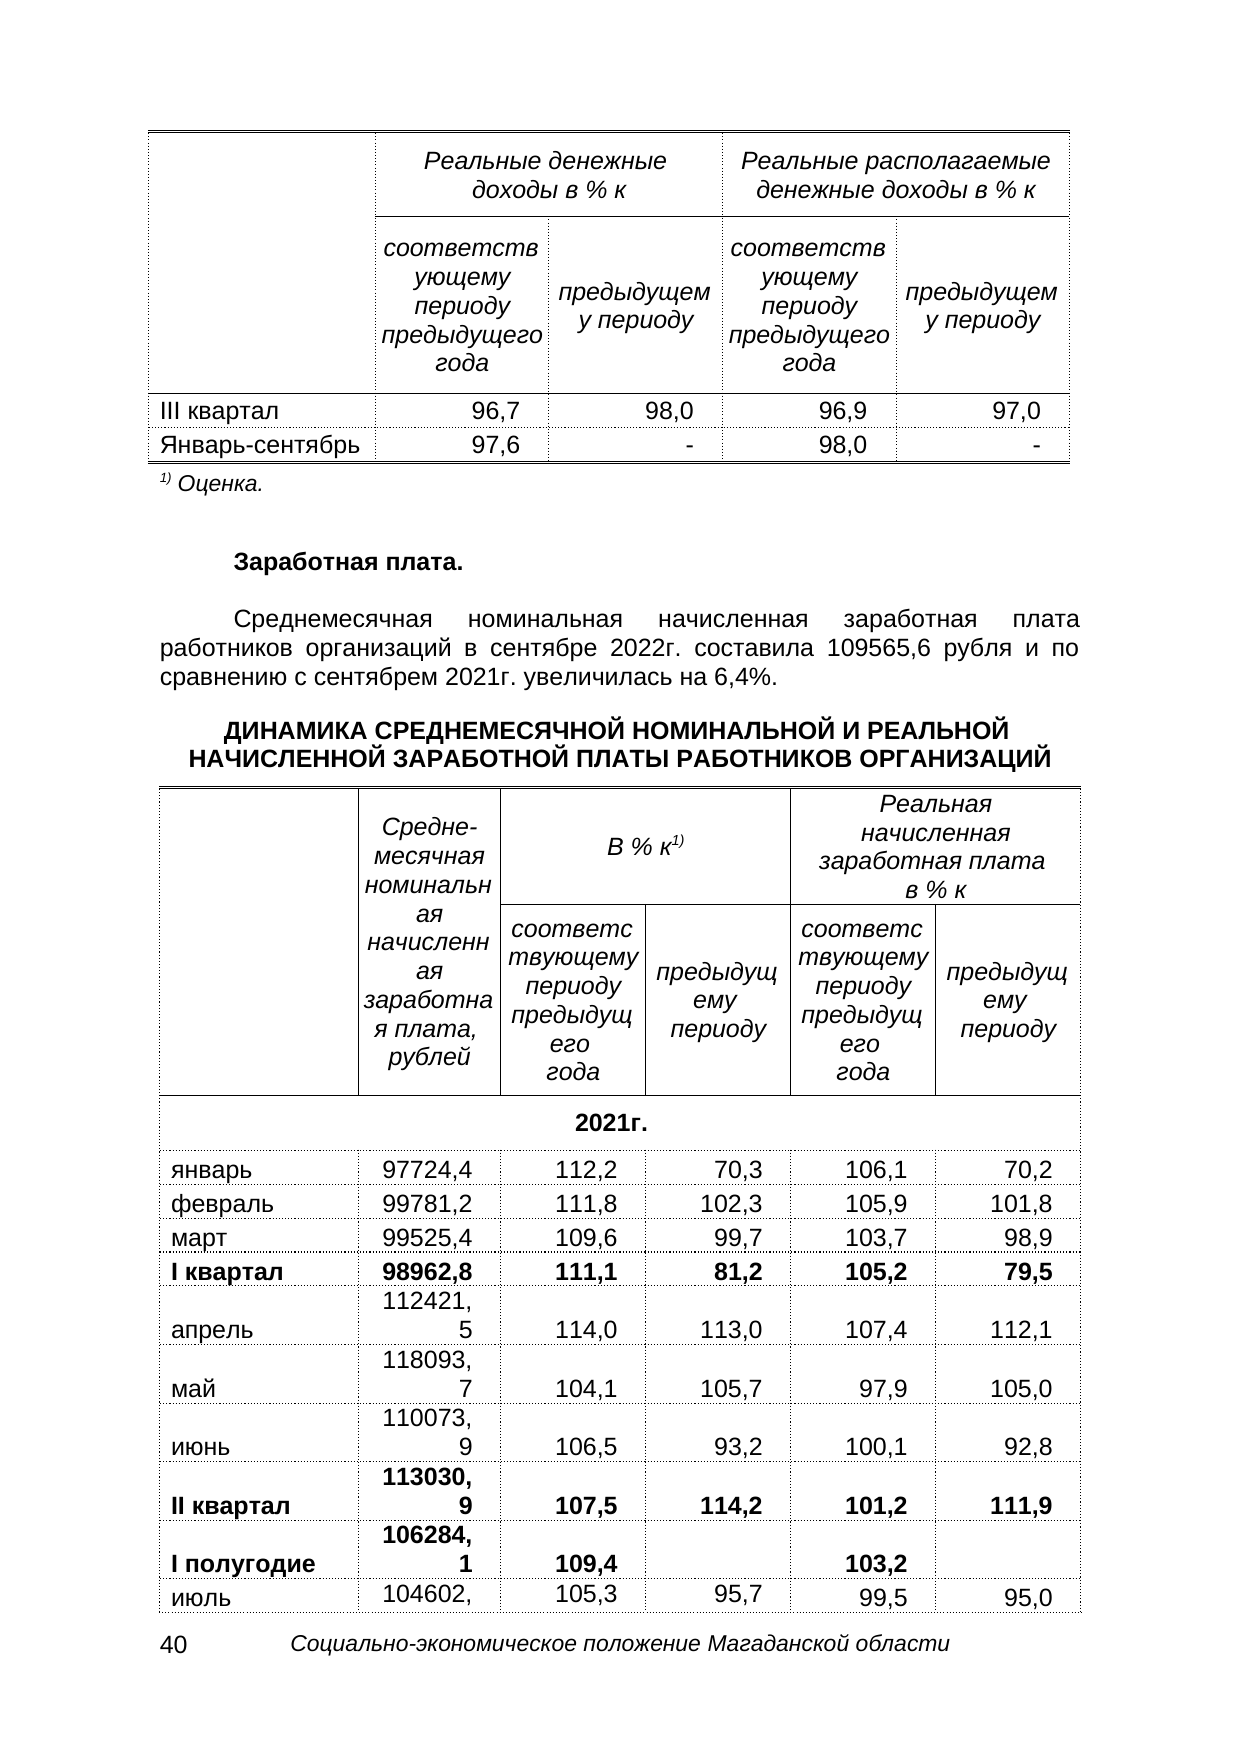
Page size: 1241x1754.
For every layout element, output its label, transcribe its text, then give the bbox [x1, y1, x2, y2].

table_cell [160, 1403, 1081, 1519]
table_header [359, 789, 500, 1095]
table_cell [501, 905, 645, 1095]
text 1) Оценка. [159, 470, 1081, 497]
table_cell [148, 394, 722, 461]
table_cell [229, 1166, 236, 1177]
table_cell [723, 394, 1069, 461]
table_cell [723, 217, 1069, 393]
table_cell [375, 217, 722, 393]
text Среднемесячная номинальная начисленная заработная плата работников организаций в сентябре 2022г. составила 109565,6 рубля и по сравнению с сентябрем 2021г. увеличилась на 6,4%. [159, 604, 1081, 691]
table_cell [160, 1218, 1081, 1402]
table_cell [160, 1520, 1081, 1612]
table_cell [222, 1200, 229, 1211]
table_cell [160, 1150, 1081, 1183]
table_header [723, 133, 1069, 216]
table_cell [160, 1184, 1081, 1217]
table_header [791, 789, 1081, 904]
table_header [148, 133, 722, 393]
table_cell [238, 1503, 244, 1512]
text ДИНАМИКА СРЕДНЕМЕСЯЧНОЙ НОМИНАЛЬНОЙ И РЕАЛЬНОЙ НАЧИСЛЕННОЙ ЗАРАБОТНОЙ ПЛАТЫ РАБОТНИКОВ ОРГАНИЗАЦИЙ [159, 716, 1081, 773]
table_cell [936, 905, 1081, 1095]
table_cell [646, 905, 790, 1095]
text Заработная плата. [159, 547, 1081, 576]
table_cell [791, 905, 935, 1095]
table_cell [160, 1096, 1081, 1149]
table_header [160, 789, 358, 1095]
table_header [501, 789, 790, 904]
